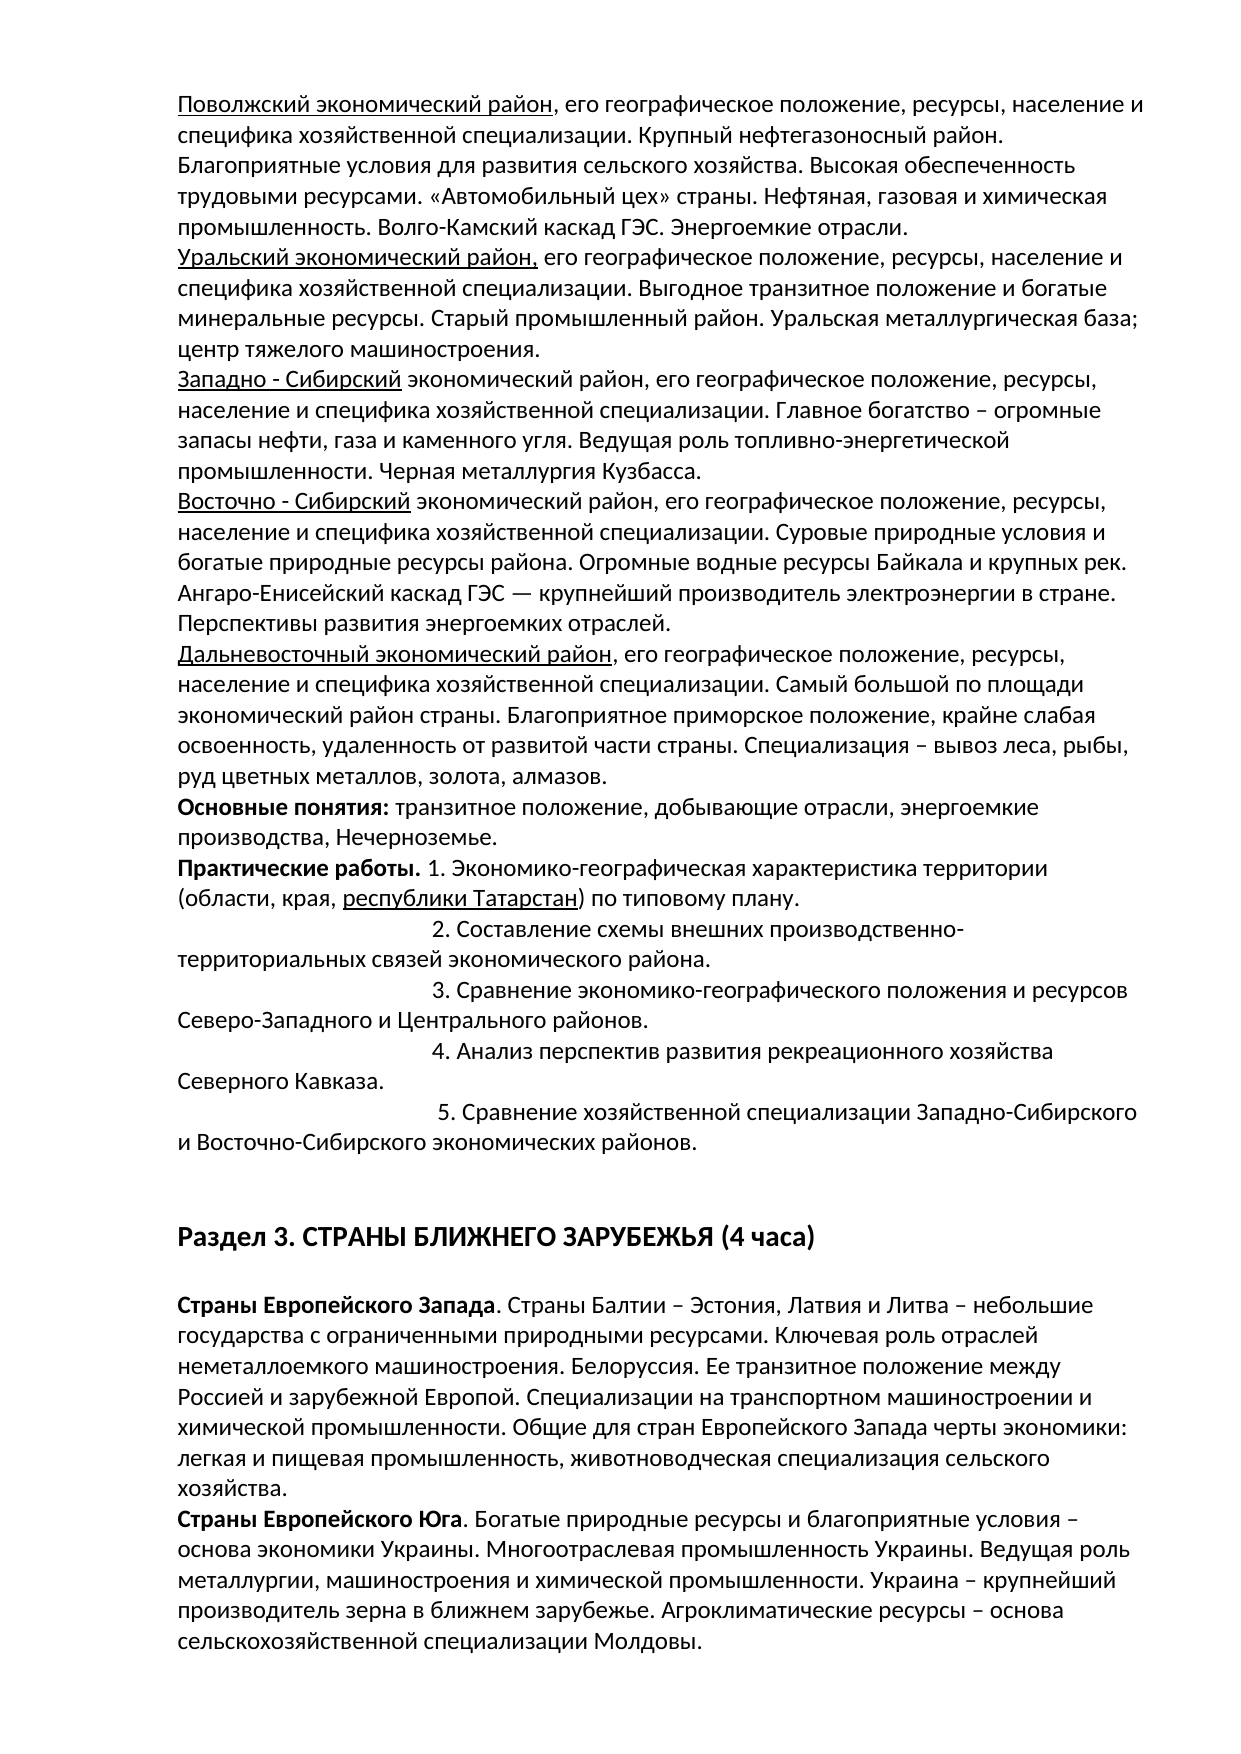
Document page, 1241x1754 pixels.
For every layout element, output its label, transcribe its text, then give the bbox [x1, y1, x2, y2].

text Основные понятия: транзитное положение, добывающие отрасли, энергоемкие производства, Нечерноземье. [177, 791, 1152, 852]
text Дальневосточный экономический район, его географическое положение, ресурсы, население и специфика хозяйственной специализации. Самый большой по площади экономический район страны. Благоприятное приморское положение, крайне слабая освоенность, удаленность от развитой части страны. Специализация – вывоз леса, рыбы, руд цветных металлов, золота, алмазов. [177, 638, 1152, 791]
text 5. Сравнение хозяйственной специализации Западно-Сибирского и Восточно-Сибирского экономических районов. [177, 1096, 1152, 1157]
text Уральский экономический район, его географическое положение, ресурсы, население и специфика хозяйственной специализации. Выгодное транзитное положение и богатые минеральные ресурсы. Старый промышленный район. Уральская металлургическая база; центр тяжелого машиностроения. [177, 241, 1152, 363]
text Практические работы. 1. Экономико-географическая характеристика территории (области, края, республики Татарстан) по типовому плану. [177, 852, 1152, 913]
text Поволжский экономический район, его географическое положение, ресурсы, население и специфика хозяйственной специализации. Крупный нефтегазоносный район. Благоприятные условия для развития сельского хозяйства. Высокая обеспеченность трудовыми ресурсами. «Автомобильный цех» страны. Нефтяная, газовая и химическая промышленность. Волго-Камский каскад ГЭС. Энергоемкие отрасли. [177, 89, 1152, 241]
text Страны Европейского Юга. Богатые природные ресурсы и благоприятные условия – основа экономики Украины. Многоотраслевая промышленность Украины. Ведущая роль металлургии, машиностроения и химической промышленности. Украина – крупнейший производитель зерна в ближнем зарубежье. Агроклиматические ресурсы – основа сельскохозяйственной специализации Молдовы. [177, 1503, 1152, 1655]
text Страны Европейского Запада. Страны Балтии – Эстония, Латвия и Литва – небольшие государства с ограниченными природными ресурсами. Ключевая роль отраслей неметаллоемкого машиностроения. Белоруссия. Ее транзитное положение между Россией и зарубежной Европой. Специализации на транспортном машиностроении и химической промышленности. Общие для стран Европейского Запада черты экономики: легкая и пищевая промышленность, животноводческая специализация сельского хозяйства. [177, 1289, 1152, 1503]
text Восточно - Сибирский экономический район, его географическое положение, ресурсы, население и специфика хозяйственной специализации. Суровые природные условия и богатые природные ресурсы района. Огромные водные ресурсы Байкала и крупных рек. Ангаро-Енисейский каскад ГЭС — крупнейший производитель электроэнергии в стране. Перспективы развития энергоемких отраслей. [177, 485, 1152, 638]
text 3. Сравнение экономико-географического положения и ресурсов Северо-Западного и Центрального районов. [177, 974, 1152, 1035]
text 2. Составление схемы внешних производственно-территориальных связей экономического района. [177, 913, 1152, 974]
text Западно - Сибирский экономический район, его географическое положение, ресурсы, население и специфика хозяйственной специализации. Главное богатство – огромные запасы нефти, газа и каменного угля. Ведущая роль топливно-энергетической промышленности. Черная металлургия Кузбасса. [177, 363, 1152, 485]
text Раздел 3. СТРАНЫ БЛИЖНЕГО ЗАРУБЕЖЬЯ (4 часа) [177, 1218, 1152, 1253]
text 4. Анализ перспектив развития рекреационного хозяйства Северного Кавказа. [177, 1035, 1152, 1096]
